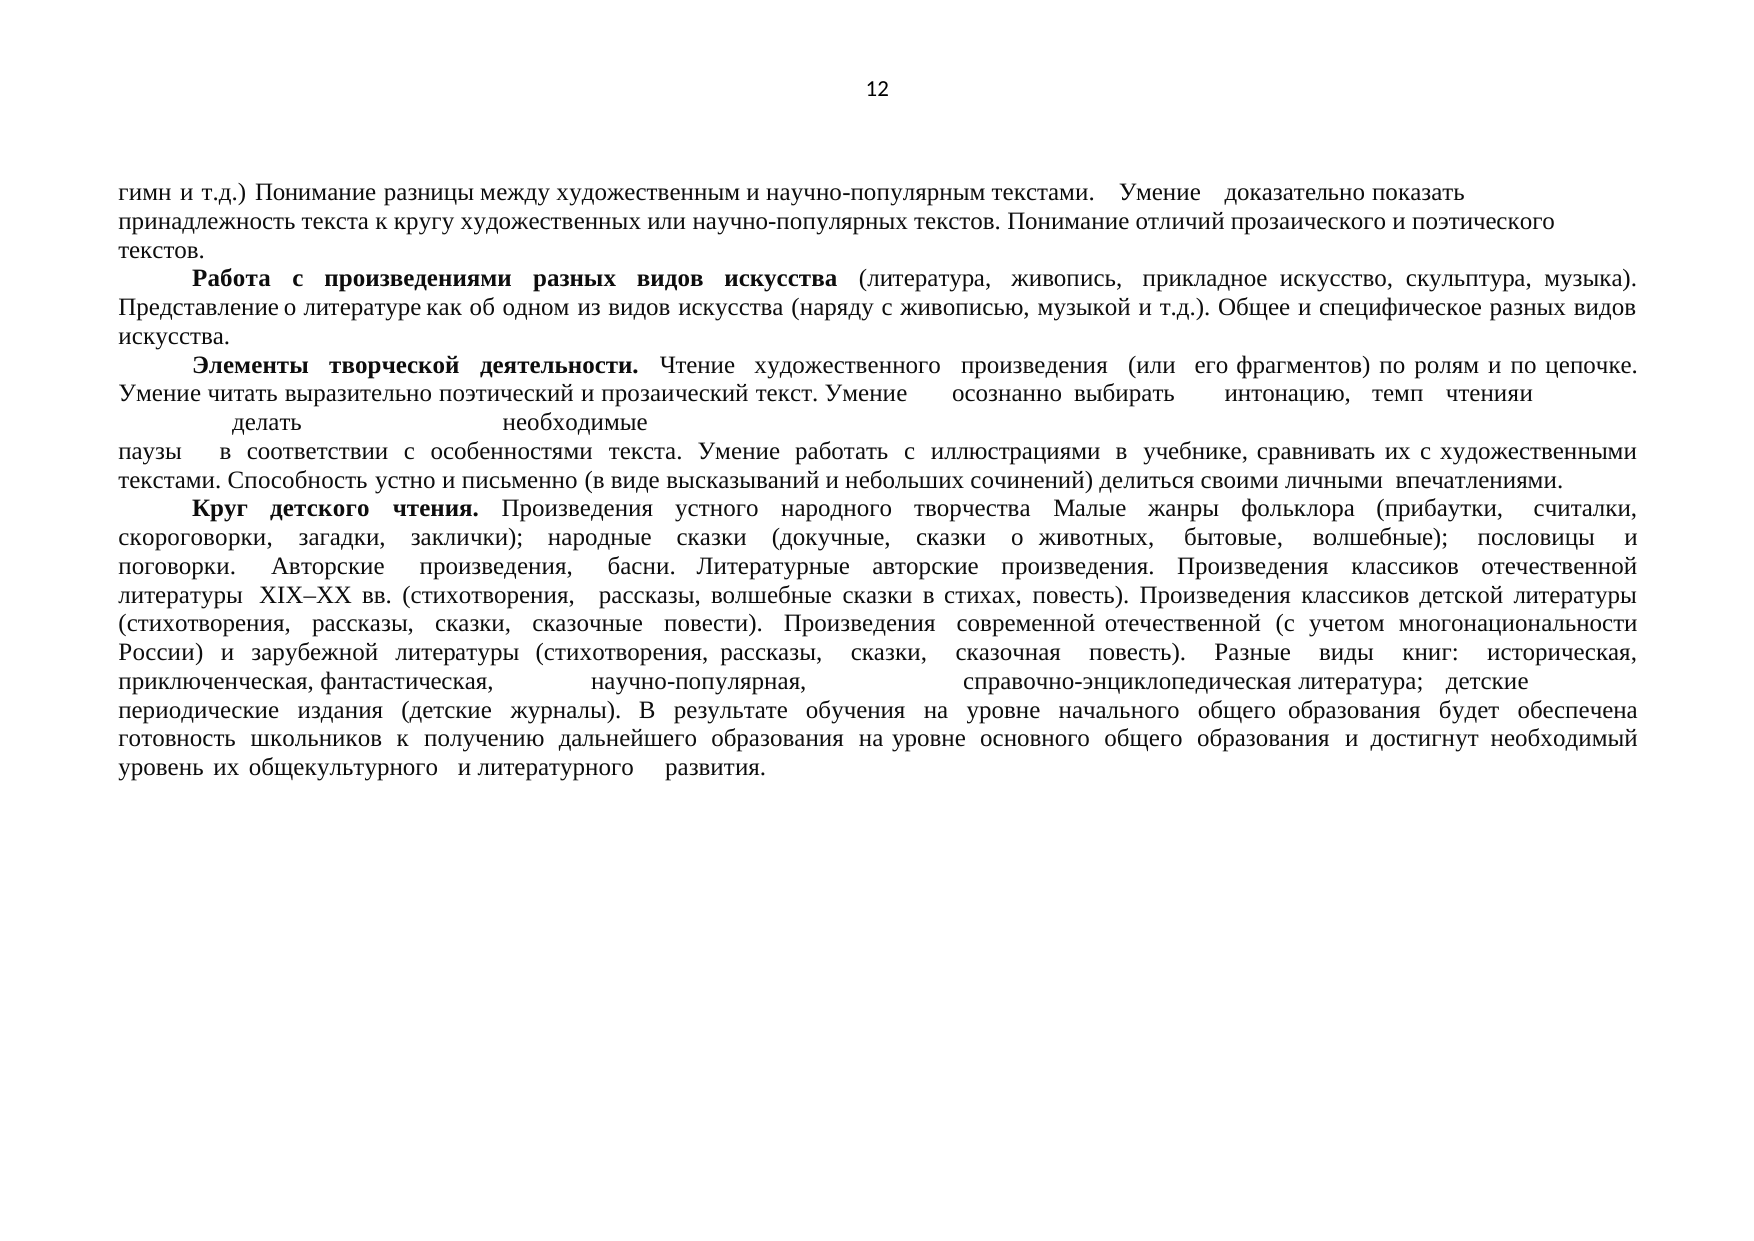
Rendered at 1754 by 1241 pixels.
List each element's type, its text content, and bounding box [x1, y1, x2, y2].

text паузы в соответствии с особенностями текста. Умение работать с иллюстрациями в учебнике, сравнивать их с художественными текстами. Способность устно и письменно (в виде высказываний и небольших сочинений) делиться своими личными впечатлениями. [118, 436, 1637, 493]
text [118, 177, 1642, 263]
text Работа с произведениями разных видов искусства (литература, живопись, прикладное искусство, скульптура, музыка). Представлениео литературекак об одном из видов искусства (наряду с живописью, музыкой и т.д.). Общее и специфическое разных видов искусства. [118, 263, 1637, 350]
text Элементы творческой деятельности. Чтение художественного произведения (или его фрагментов) по ролям и по цепочке. Умение читать выразительно поэтический и прозаический текст. Умение осознанно выбирать интонацию, темп чтения и делать необходимые [118, 350, 1638, 436]
text Круг детского чтения. Произведения устного народного творчества Малые жанры фольклора (прибаутки, считалки, скороговорки, загадки, заклички); народные сказки (докучные, сказки о животных, бытовые, волшебные); пословицы и поговорки. Авторские произведения, басни. Литературные авторские произведения. Произведения классиков отечественной литературы XIX–XX вв. (стихотворения, рассказы, волшебные сказки в стихах, повесть). Произведения классиков детской литературы (стихотворения, рассказы, сказки, сказочные повести). Произведения современной отечественной (с учетом многонациональности России) и зарубежной литературы (стихотворения, рассказы, сказки, сказочная повесть). Разные виды книг: историческая, приключенческая, фантастическая, научно-популярная, справочно-энциклопедическая литература; детские периодические издания (детские журналы). В результате обучения на уровне начального общего образования будет обеспечена готовность школьников к получению дальнейшего образования на уровне основного общего образования и достигнут необходимый уровень их общекультурного и литературного развития. [118, 493, 1638, 781]
